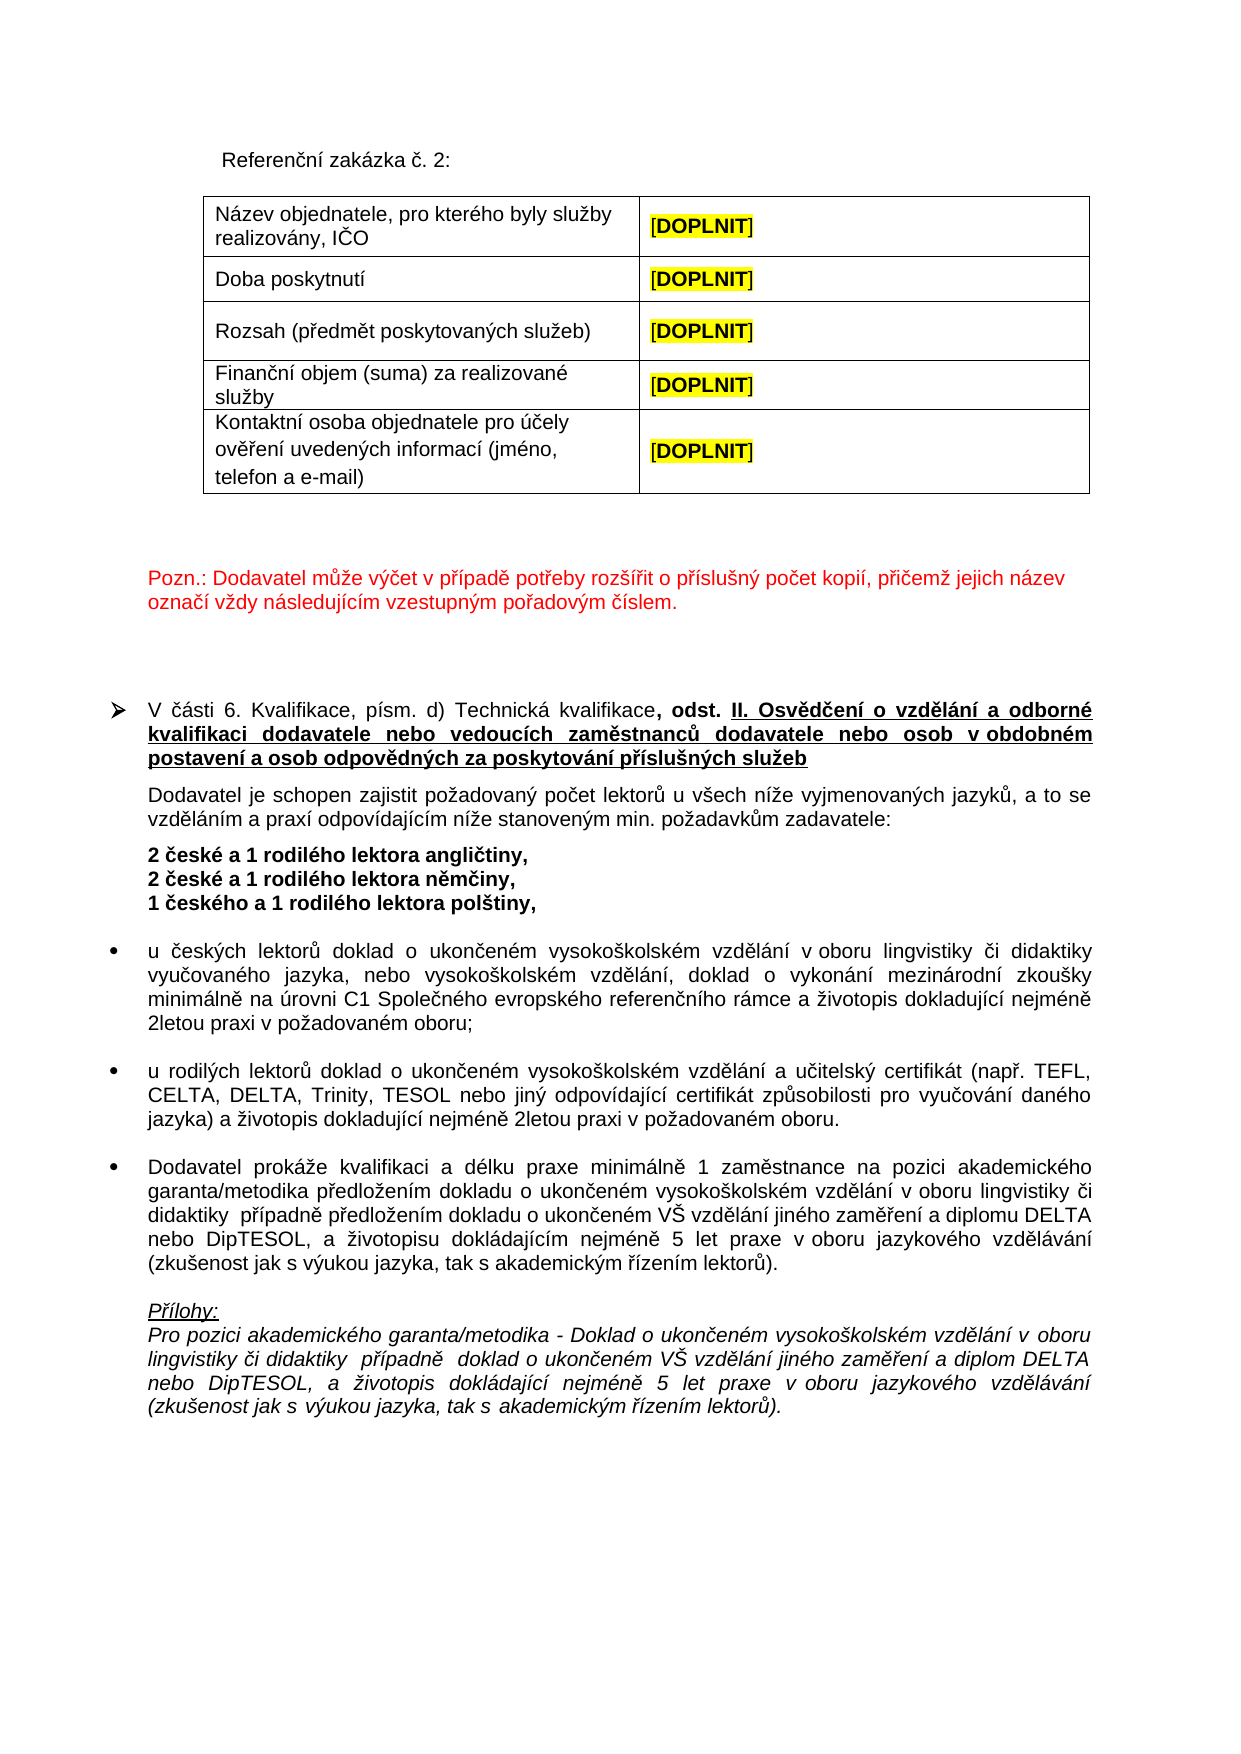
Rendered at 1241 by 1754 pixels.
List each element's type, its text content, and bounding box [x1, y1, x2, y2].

text Dodavatel je schopen zajistit požadovaný počet lektorů u všech níže vyjmenovaných jazyků, a to se vzděláním a praxí odpovídajícím níže stanoveným min. požadavkům zadavatele: [148, 783, 1093, 831]
text Pozn.: Dodavatel může výčet v případě potřeby rozšířit o příslušný počet kopií, přičemž jejich název označí vždy následujícím vzestupným pořadovým číslem. [148, 566, 1093, 614]
table_cell Rozsah (předmět poskytovaných služeb) [204, 302, 639, 360]
list Přílohy: [148, 1298, 1093, 1322]
table_cell [DOPLNIT] [640, 257, 1089, 301]
table_cell [DOPLNIT] [640, 361, 1089, 409]
text 2 české a 1 rodilého lektora angličtiny, [148, 843, 1093, 867]
list u českých lektorů doklad o ukončeném vysokoškolském vzdělání v oboru lingvistiky či didaktiky vyučovaného jazyka, nebo vysokoškolském vzdělání, doklad o vykonání mezinárodní zkoušky minimálně na úrovni C1 Společného evropského referenčního rámce a životopis dokladující nejméně 2letou praxi v požadovaném oboru; [110, 939, 1093, 1035]
table_cell Kontaktní osoba objednatele pro účely ověření uvedených informací (jméno, telefon a e-mail) [204, 410, 639, 493]
text 1 českého a 1 rodilého lektora polštiny, [148, 891, 1093, 915]
list Dodavatel prokáže kvalifikaci a délku praxe minimálně 1 zaměstnance na pozici akademického garanta/metodika předložením dokladu o ukončeném vysokoškolském vzdělání v oboru lingvistiky či didaktiky případně předložením dokladu o ukončeném VŠ vzdělání jiného zaměření a diplomu DELTA nebo DipTESOL, a životopisu dokládajícím nejméně 5 let praxe v oboru jazykového vzdělávání (zkušenost jak s výukou jazyka, tak s akademickým řízením lektorů). [110, 1155, 1093, 1274]
table_cell Finanční objem (suma) za realizované služby [204, 361, 639, 409]
table_cell [DOPLNIT] [640, 410, 1089, 493]
table_header Název objednatele, pro kterého byly služby realizovány, IČO [204, 197, 639, 256]
list Pro pozici akademického garanta/metodika - Doklad o ukončeném vysokoškolském vzdělání v oboru lingvistiky či didaktiky případně doklad o ukončeném VŠ vzdělání jiného zaměření a diplom DELTA nebo DipTESOL, a životopis dokládající nejméně 5 let praxe v oboru jazykového vzdělávání (zkušenost jak s výukou jazyka, tak s akademickým řízením lektorů). [148, 1322, 1093, 1418]
table_cell Doba poskytnutí [204, 257, 639, 301]
table_header [DOPLNIT] [640, 197, 1089, 256]
text 2 české a 1 rodilého lektora němčiny, [148, 867, 1093, 891]
list V části 6. Kvalifikace, písm. d) Technická kvalifikace, odst. II. Osvědčení o vzdělání a odborné kvalifikaci dodavatele nebo vedoucích zaměstnanců dodavatele nebo osob v obdobném postavení a osob odpovědných za poskytování příslušných služeb [110, 698, 1093, 770]
list u rodilých lektorů doklad o ukončeném vysokoškolském vzdělání a učitelský certifikát (např. TEFL, CELTA, DELTA, Trinity, TESOL nebo jiný odpovídající certifikát způsobilosti pro vyučování daného jazyka) a životopis dokladující nejméně 2letou praxi v požadovaném oboru. [110, 1059, 1093, 1131]
list Referenční zakázka č. 2: [221, 148, 1093, 172]
table_cell [DOPLNIT] [640, 302, 1089, 360]
